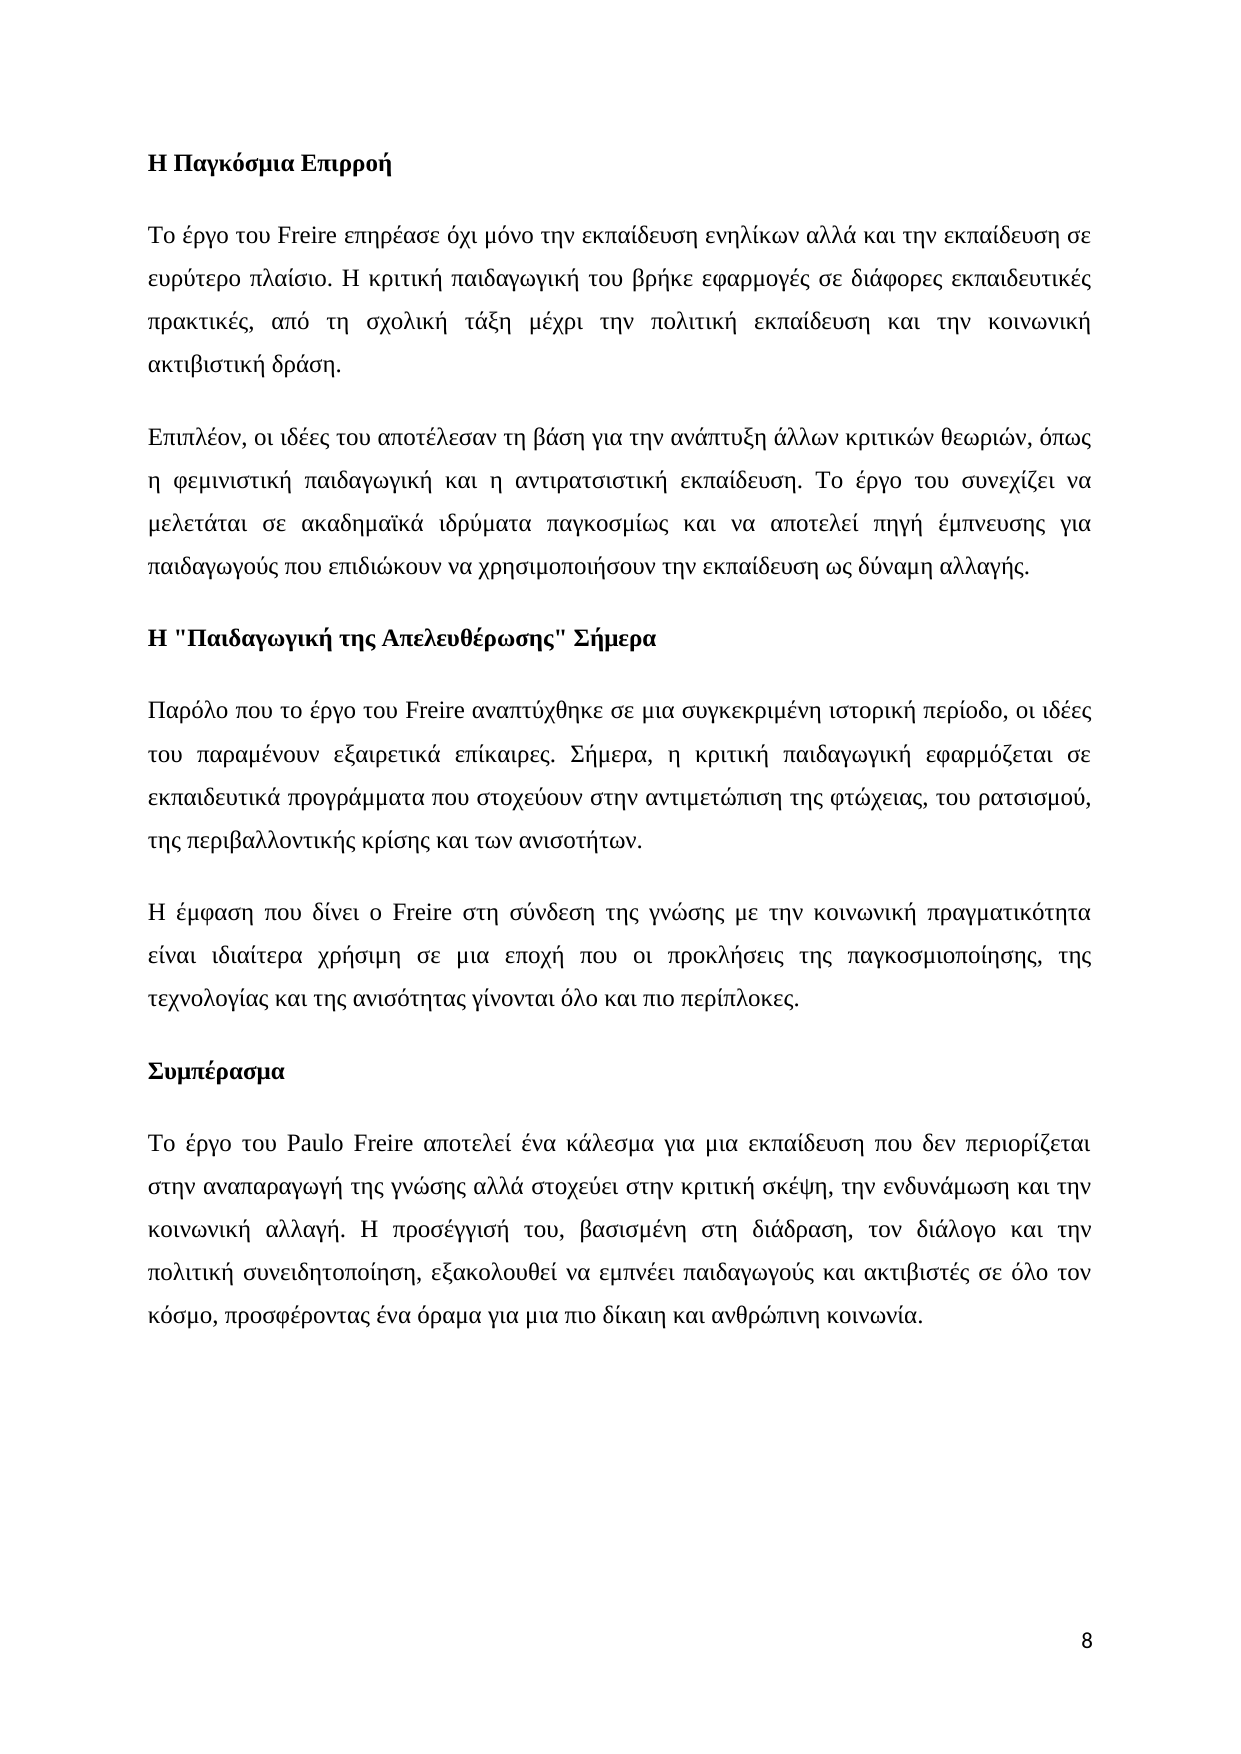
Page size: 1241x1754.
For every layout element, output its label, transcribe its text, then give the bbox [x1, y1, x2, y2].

text Παρόλο που το έργο του Freire αναπτύχθηκε σε μια συγκεκριμένη ιστορική περίοδο, οι ιδέες του παραμένουν εξαιρετικά επίκαιρες. Σήμερα, η κριτική παιδαγωγική εφαρμόζεται σε εκπαιδευτικά προγράμματα που στοχεύουν στην αντιμετώπιση της φτώχειας, του ρατσισμού, της περιβαλλοντικής κρίσης και των ανισοτήτων. [148, 696, 1092, 854]
text Το έργο του Freire επηρέασε όχι μόνο την εκπαίδευση ενηλίκων αλλά και την εκπαίδευση σε ευρύτερο πλαίσιο. Η κριτική παιδαγωγική του βρήκε εφαρμογές σε διάφορες εκπαιδευτικές πρακτικές, από τη σχολική τάξη μέχρι την πολιτική εκπαίδευση και την κοινωνική ακτιβιστική δράση. [148, 220, 1092, 378]
text Η Παγκόσμια Επιρροή [148, 148, 1092, 176]
text Το έργο του Paulo Freire αποτελεί ένα κάλεσμα για μια εκπαίδευση που δεν περιορίζεται στην αναπαραγωγή της γνώσης αλλά στοχεύει στην κριτική σκέψη, την ενδυνάμωση και την κοινωνική αλλαγή. Η προσέγγισή του, βασισμένη στη διάδραση, τον διάλογο και την πολιτική συνειδητοποίηση, εξακολουθεί να εμπνέει παιδαγωγούς και ακτιβιστές σε όλο τον κόσμο, προσφέροντας ένα όραμα για μια πιο δίκαιη και ανθρώπινη κοινωνία. [148, 1128, 1092, 1329]
text Η έμφαση που δίνει ο Freire στη σύνδεση της γνώσης με την κοινωνική πραγματικότητα είναι ιδιαίτερα χρήσιμη σε μια εποχή που οι προκλήσεις της παγκοσμιοποίησης, της τεχνολογίας και της ανισότητας γίνονται όλο και πιο περίπλοκες. [148, 897, 1092, 1012]
text Επιπλέον, οι ιδέες του αποτέλεσαν τη βάση για την ανάπτυξη άλλων κριτικών θεωριών, όπως η φεμινιστική παιδαγωγική και η αντιρατσιστική εκπαίδευση. Το έργο του συνεχίζει να μελετάται σε ακαδημαϊκά ιδρύματα παγκοσμίως και να αποτελεί πηγή έμπνευσης για παιδαγωγούς που επιδιώκουν να χρησιμοποιήσουν την εκπαίδευση ως δύναμη αλλαγής. [148, 422, 1092, 580]
text Η "Παιδαγωγική της Απελευθέρωσης" Σήμερα [148, 623, 1092, 652]
text Συμπέρασμα [148, 1056, 1092, 1084]
